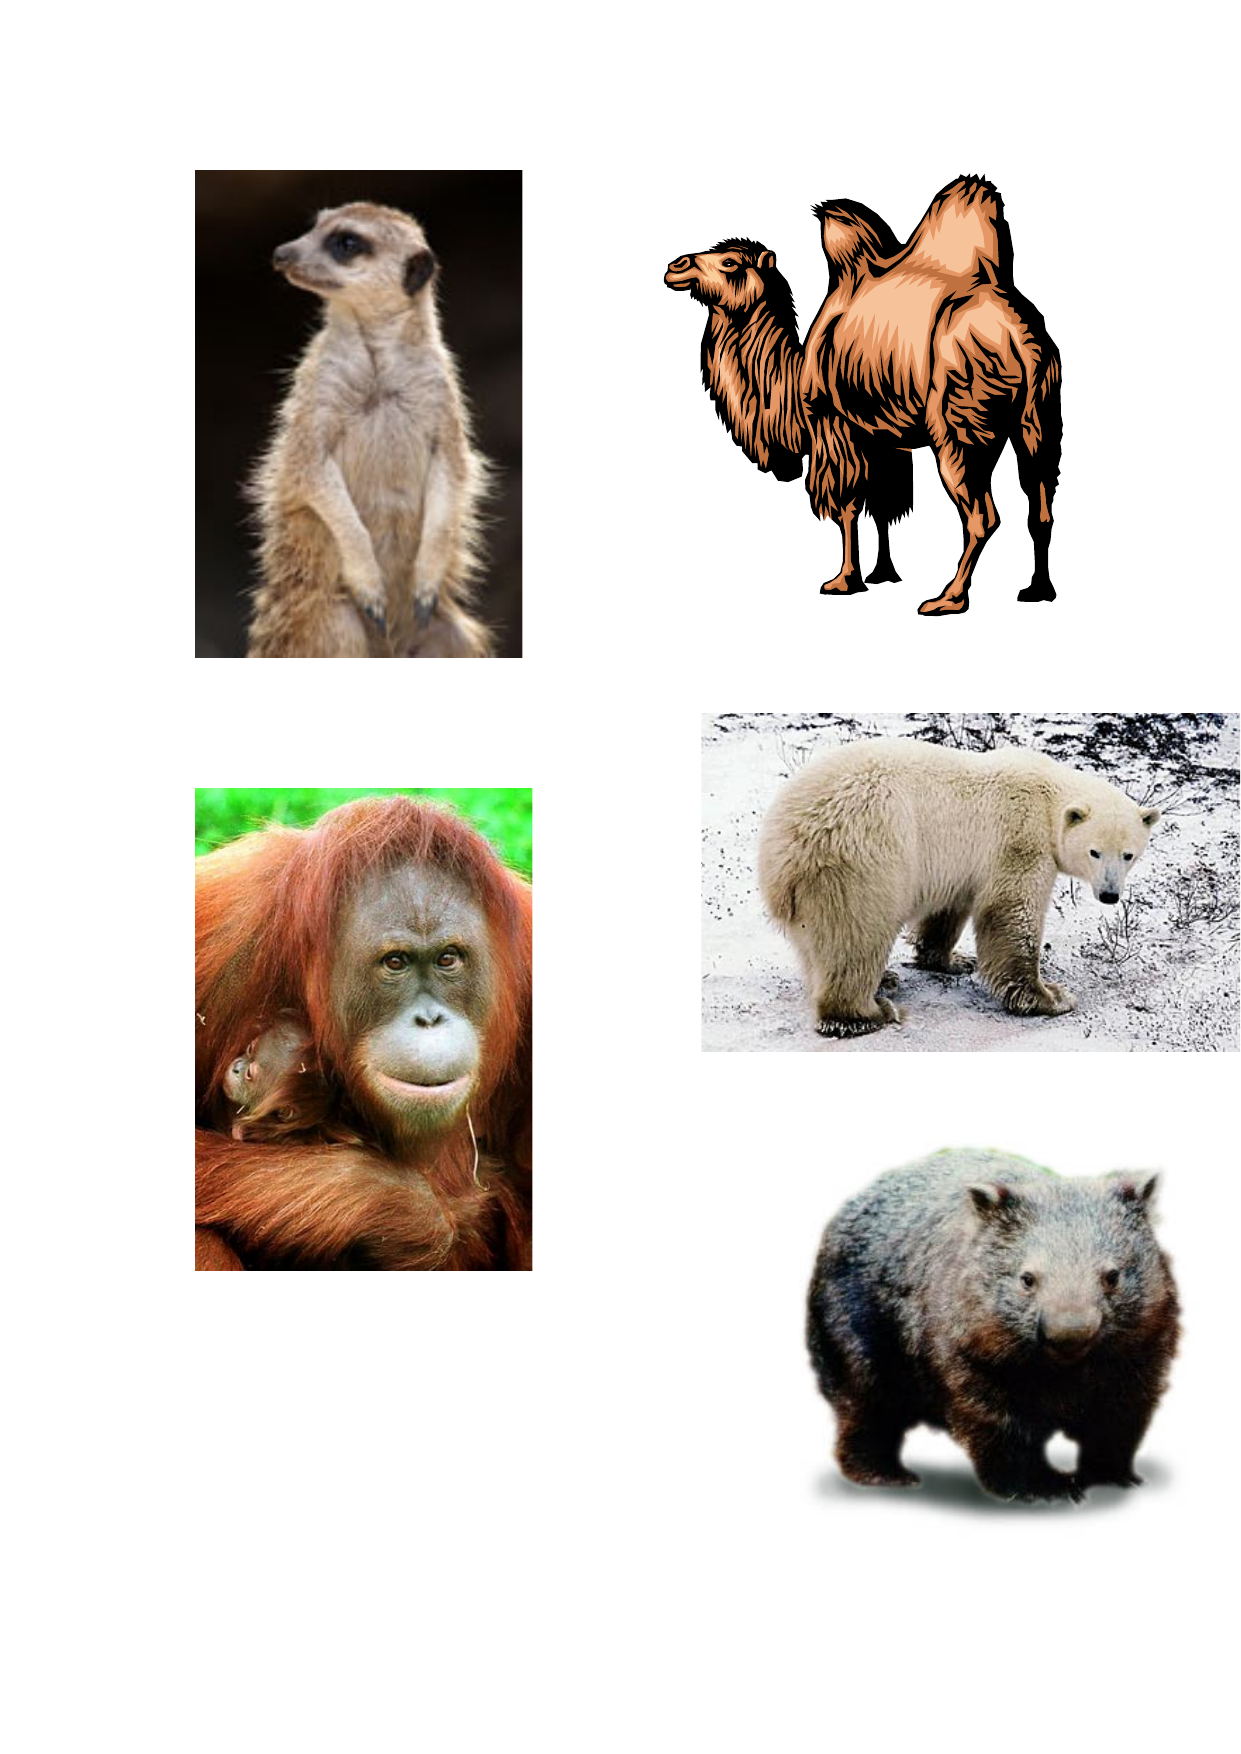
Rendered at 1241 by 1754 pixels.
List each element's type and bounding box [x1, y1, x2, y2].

picture [720, 1107, 1241, 1565]
picture [195, 788, 533, 1271]
picture [701, 713, 1241, 1052]
picture [195, 170, 523, 658]
